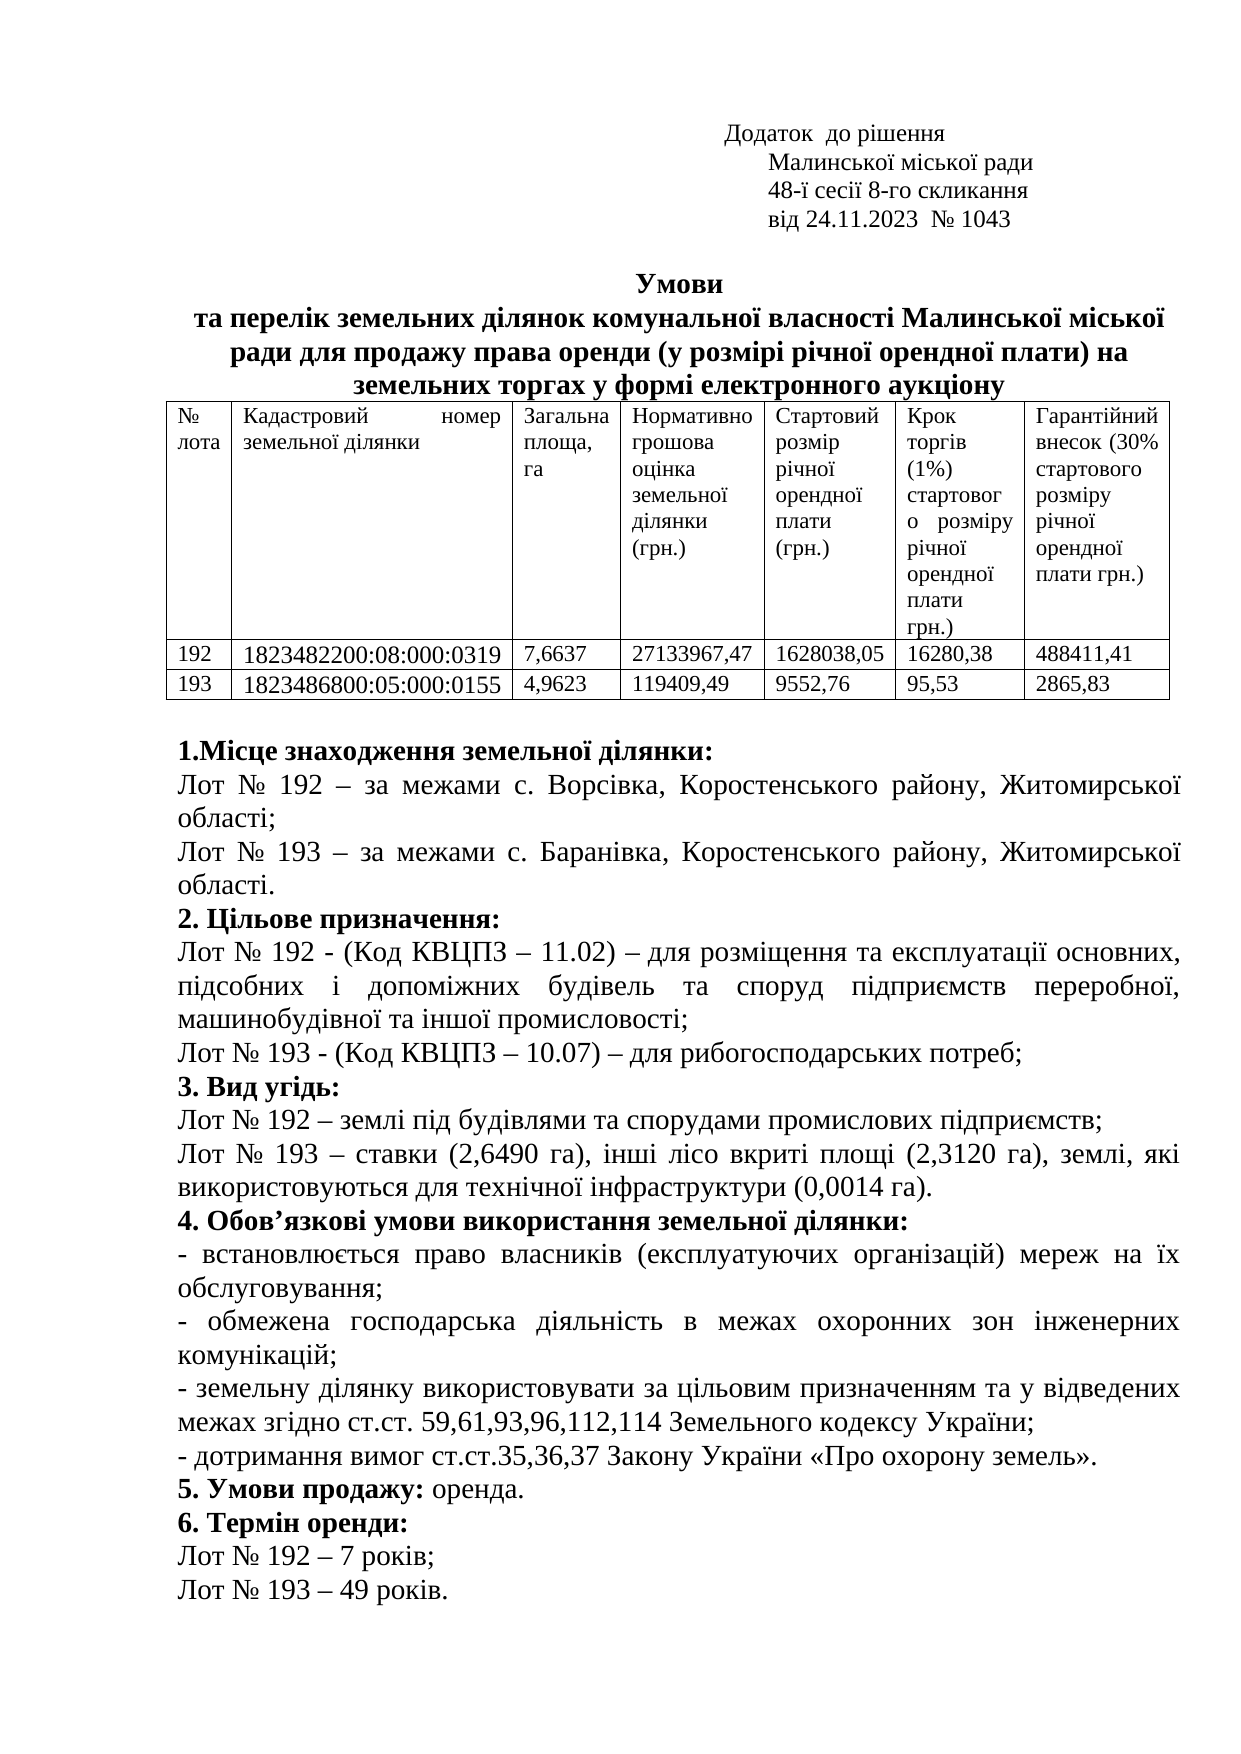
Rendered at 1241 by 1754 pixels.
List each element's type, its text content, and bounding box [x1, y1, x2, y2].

text Лот № 192 - (Код КВЦПЗ – 11.02) – для розміщення та експлуатації основних, підсобних і допоміжних будівель та споруд підприємств переробної, машинобудівної та іншої промисловості; [177, 934, 1181, 1035]
table_cell 2865,83 [1025, 670, 1169, 699]
table_cell 7,6637 [513, 640, 620, 669]
text Лот № 193 – ставки (2,6490 га), інші лісо вкриті площі (2,3120 га), землі, які використовуються для технічної інфраструктури (0,0014 га). [177, 1136, 1181, 1203]
table_header № лота [167, 402, 231, 639]
text Лот № 193 – 49 років. [177, 1572, 1181, 1605]
table_cell 488411,41 [1025, 640, 1169, 669]
table_header Гарантійний внесок (30% стартового розміру річної орендної плати грн.) [1025, 402, 1169, 639]
table_header Стартовий розмір річної орендної плати (грн.) [765, 402, 895, 639]
text 48-ї сесії 8-го скликання [768, 176, 1181, 204]
text - встановлюється право власників (експлуатуючих організацій) мереж на їх обслуговування; [177, 1236, 1181, 1303]
text Додаток до рішення [177, 118, 1181, 147]
table_cell 192 [167, 640, 231, 669]
table_cell 1823486800:05:000:0155 [232, 670, 512, 699]
text - дотримання вимог ст.ст.35,36,37 Закону України «Про охорону земель». [177, 1438, 1181, 1471]
text - земельну ділянку використовувати за цільовим призначенням та у відведених межах згідно ст.ст. 59,61,93,96,112,114 Земельного кодексу України; [177, 1371, 1181, 1438]
text 2. Цільове призначення: [177, 901, 1181, 934]
text 5. Умови продажу: оренда. [177, 1471, 1181, 1505]
table_header Загальна площа, га [513, 402, 620, 639]
text 4. Обов’язкові умови використання земельної ділянки: [177, 1203, 1181, 1236]
text Лот № 193 - (Код КВЦПЗ – 10.07) – для рибогосподарських потреб; [177, 1035, 1181, 1069]
text та перелік земельних ділянок комунальної власності Малинської міської ради для продажу права оренди (у розмірі річної орендної плати) на земельних торгах у формі електронного аукціону [177, 300, 1181, 401]
table_cell 1823482200:08:000:0319 [232, 640, 512, 669]
table_cell 193 [167, 670, 231, 699]
table_cell 9552,76 [765, 670, 895, 699]
table_header Кадастровий номер земельної ділянки [232, 402, 512, 639]
table_header Крок торгів (1%) стартового розміру річної орендної плати грн.) [896, 402, 1024, 639]
table_header Нормативно грошова оцінка земельної ділянки (грн.) [621, 402, 764, 639]
text Умови [177, 267, 1181, 300]
text - обмежена господарська діяльність в межах охоронних зон інженерних комунікацій; [177, 1303, 1181, 1371]
table_cell 27133967,47 [621, 640, 764, 669]
text 1.Місце знаходження земельної ділянки: [177, 733, 1181, 767]
text Лот № 192 – за межами с. Ворсівка, Коростенського району, Житомирської області; [177, 767, 1181, 834]
table_cell 95,53 [896, 670, 1024, 699]
table_cell 1628038,05 [765, 640, 895, 669]
text Лот № 192 – землі під будівлями та спорудами промислових підприємств; [177, 1102, 1181, 1136]
table_cell 119409,49 [621, 670, 764, 699]
table_cell 16280,38 [896, 640, 1024, 669]
table_cell 4,9623 [513, 670, 620, 699]
text 6. Термін оренди: [177, 1505, 1181, 1538]
text Лот № 192 – 7 років; [177, 1538, 1181, 1572]
text 3. Вид угідь: [177, 1069, 1181, 1102]
text Малинської міської ради [768, 147, 1181, 176]
text Лот № 193 – за межами с. Баранівка, Коростенського району, Житомирської області. [177, 834, 1181, 901]
text від 24.11.2023 № 1043 [768, 204, 1181, 233]
